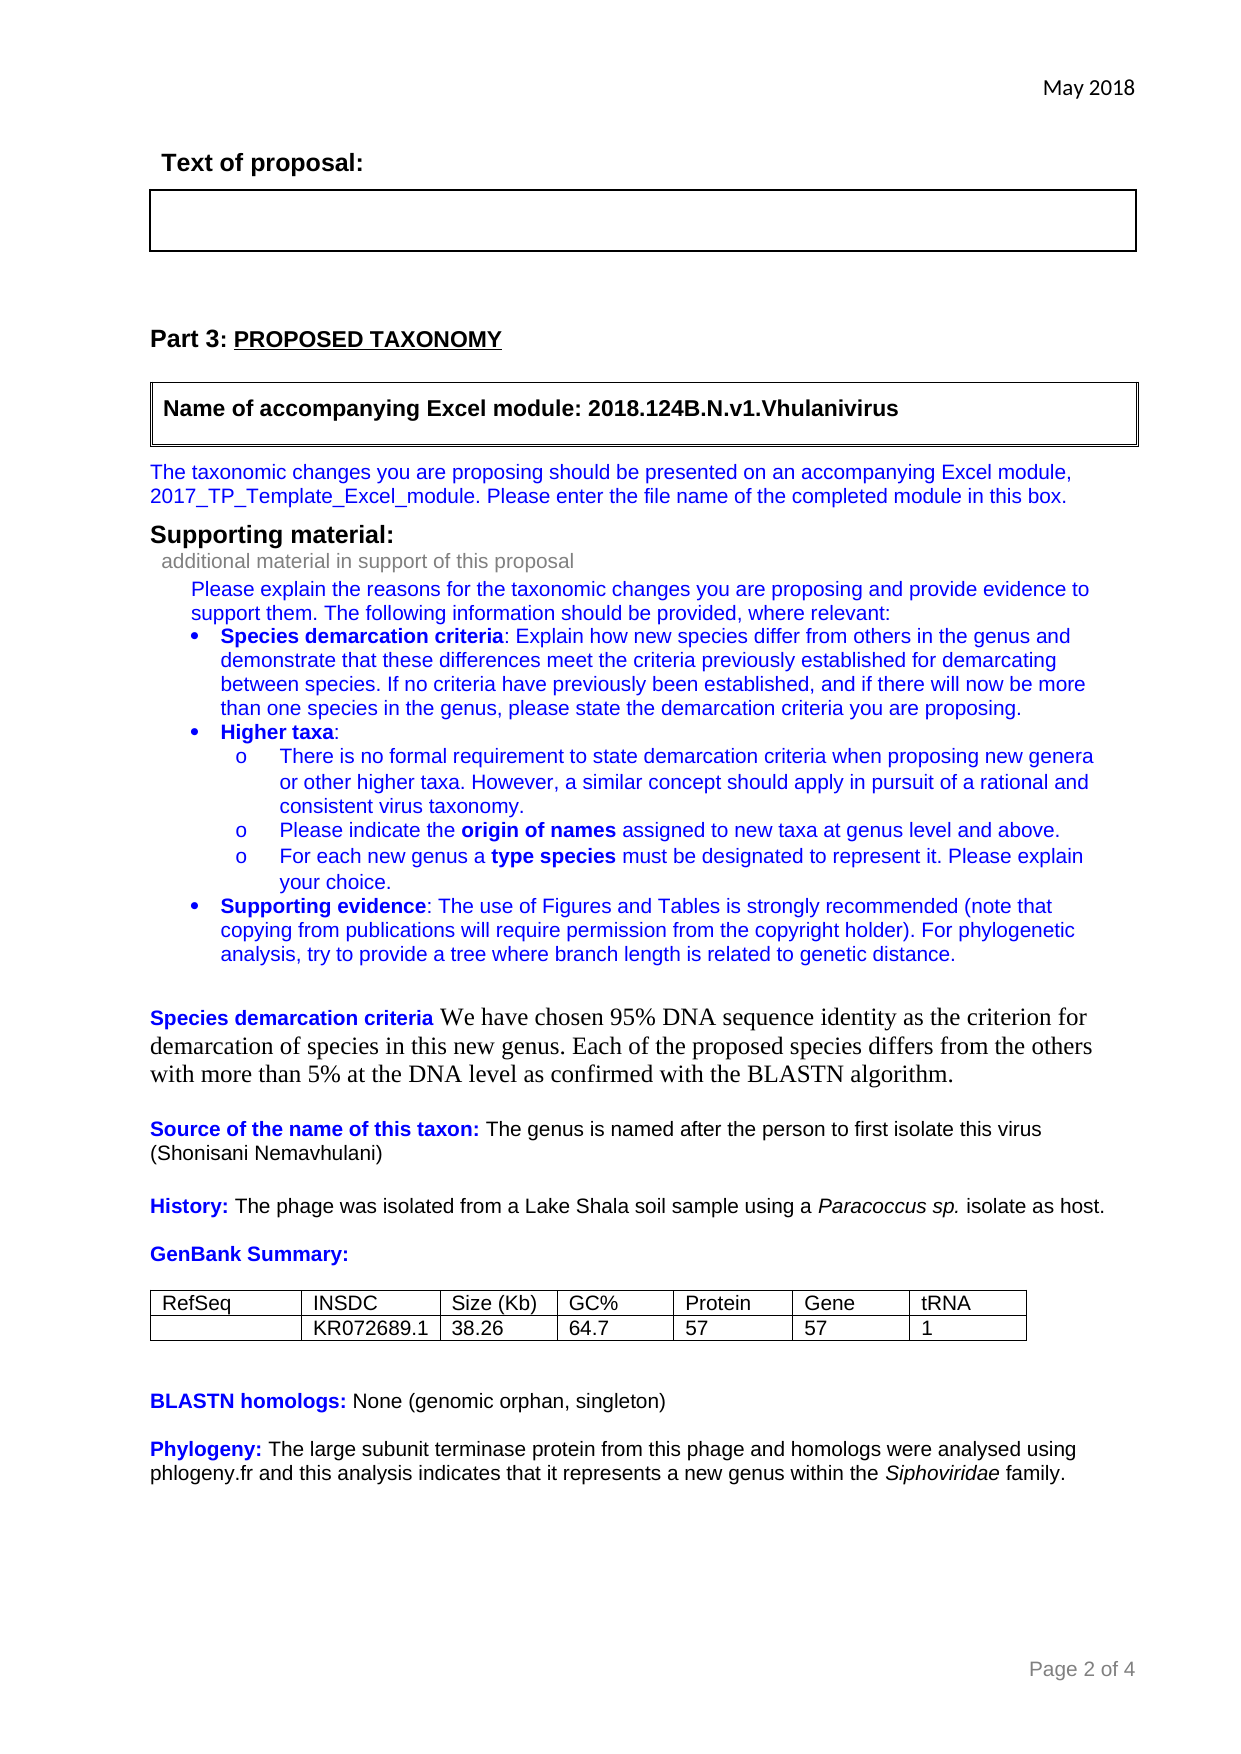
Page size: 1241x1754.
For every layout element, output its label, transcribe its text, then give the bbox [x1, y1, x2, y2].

table_cell Please explain the reasons for the taxonomic changes you are proposing and provide evidence to support them. The following information should be provided, where relevant: Species demarcation criteria: Explain how new species differ from others in the genus and demonstrate that these differences meet the criteria previously established for demarcating between species. If no criteria have previously been established, and if there will now be more than one species in the genus, please state the demarcation criteria you are proposing. Higher taxa: There is no formal requirement to state demarcation criteria when proposing new genera or other higher taxa. However, a similar concept should apply in pursuit of a rational and consistent virus taxonomy. Please indicate the origin of names assigned to new taxa at genus level and above. For each new genus a type species must be designated to represent it. Please explain your choice. Supporting evidence: The use of Figures and Tables is strongly recommended (note that copying from publications will require permission from the copyright holder). For phylogenetic analysis, try to provide a tree where branch length is related to genetic distance. [150, 576, 1111, 1002]
table_header RefSeq [151, 1291, 301, 1314]
table_header tRNA [910, 1291, 1026, 1314]
table_header Text of proposal: [150, 135, 1136, 189]
table_cell 64.7 [558, 1316, 673, 1339]
table_cell KR072689.1 [302, 1316, 440, 1339]
text GenBank Summary: [150, 1242, 1135, 1266]
text Source of the name of this taxon: The genus is named after the person to first isolate this virus (Shonisani Nemavhulani) [150, 1117, 1135, 1165]
table_header Protein [674, 1291, 792, 1314]
table_header additional material in support of this proposal [150, 549, 1111, 576]
text Supporting material: [150, 520, 1135, 549]
table_cell 38.26 [441, 1316, 557, 1339]
text Species demarcation criteria We have chosen 95% DNA sequence identity as the criterion for demarcation of species in this new genus. Each of the proposed species differs from the others with more than 5% at the DNA level as confirmed with the BLASTN algorithm. [150, 1002, 1135, 1088]
table_cell [151, 1316, 301, 1339]
text The taxonomic changes you are proposing should be presented on an accompanying Excel module, 2017_TP_Template_Excel_module. Please enter the file name of the completed module in this box. [150, 459, 1135, 507]
table_header INSDC [302, 1291, 440, 1314]
table_cell 57 [674, 1316, 792, 1339]
text BLASTN homologs: None (genomic orphan, singleton) [150, 1388, 1135, 1412]
table_header Size (Kb) [441, 1291, 557, 1314]
table_cell 1 [910, 1316, 1026, 1339]
text Part 3: PROPOSED TAXONOMY [150, 324, 1135, 353]
text History: The phage was isolated from a Lake Shala soil sample using a Paracoccus sp. isolate as host. [150, 1194, 1135, 1218]
table_header GC% [558, 1291, 673, 1314]
text Phylogeny: The large subunit terminase protein from this phage and homologs were analysed using phlogeny.fr and this analysis indicates that it represents a new genus within the Siphoviridae family. [150, 1436, 1135, 1484]
table_cell [151, 191, 1135, 250]
table_cell 57 [793, 1316, 909, 1339]
table_header Name of accompanying Excel module: 2018.124B.N.v1.Vhulanivirus [153, 383, 1136, 444]
table_header Gene [793, 1291, 909, 1314]
